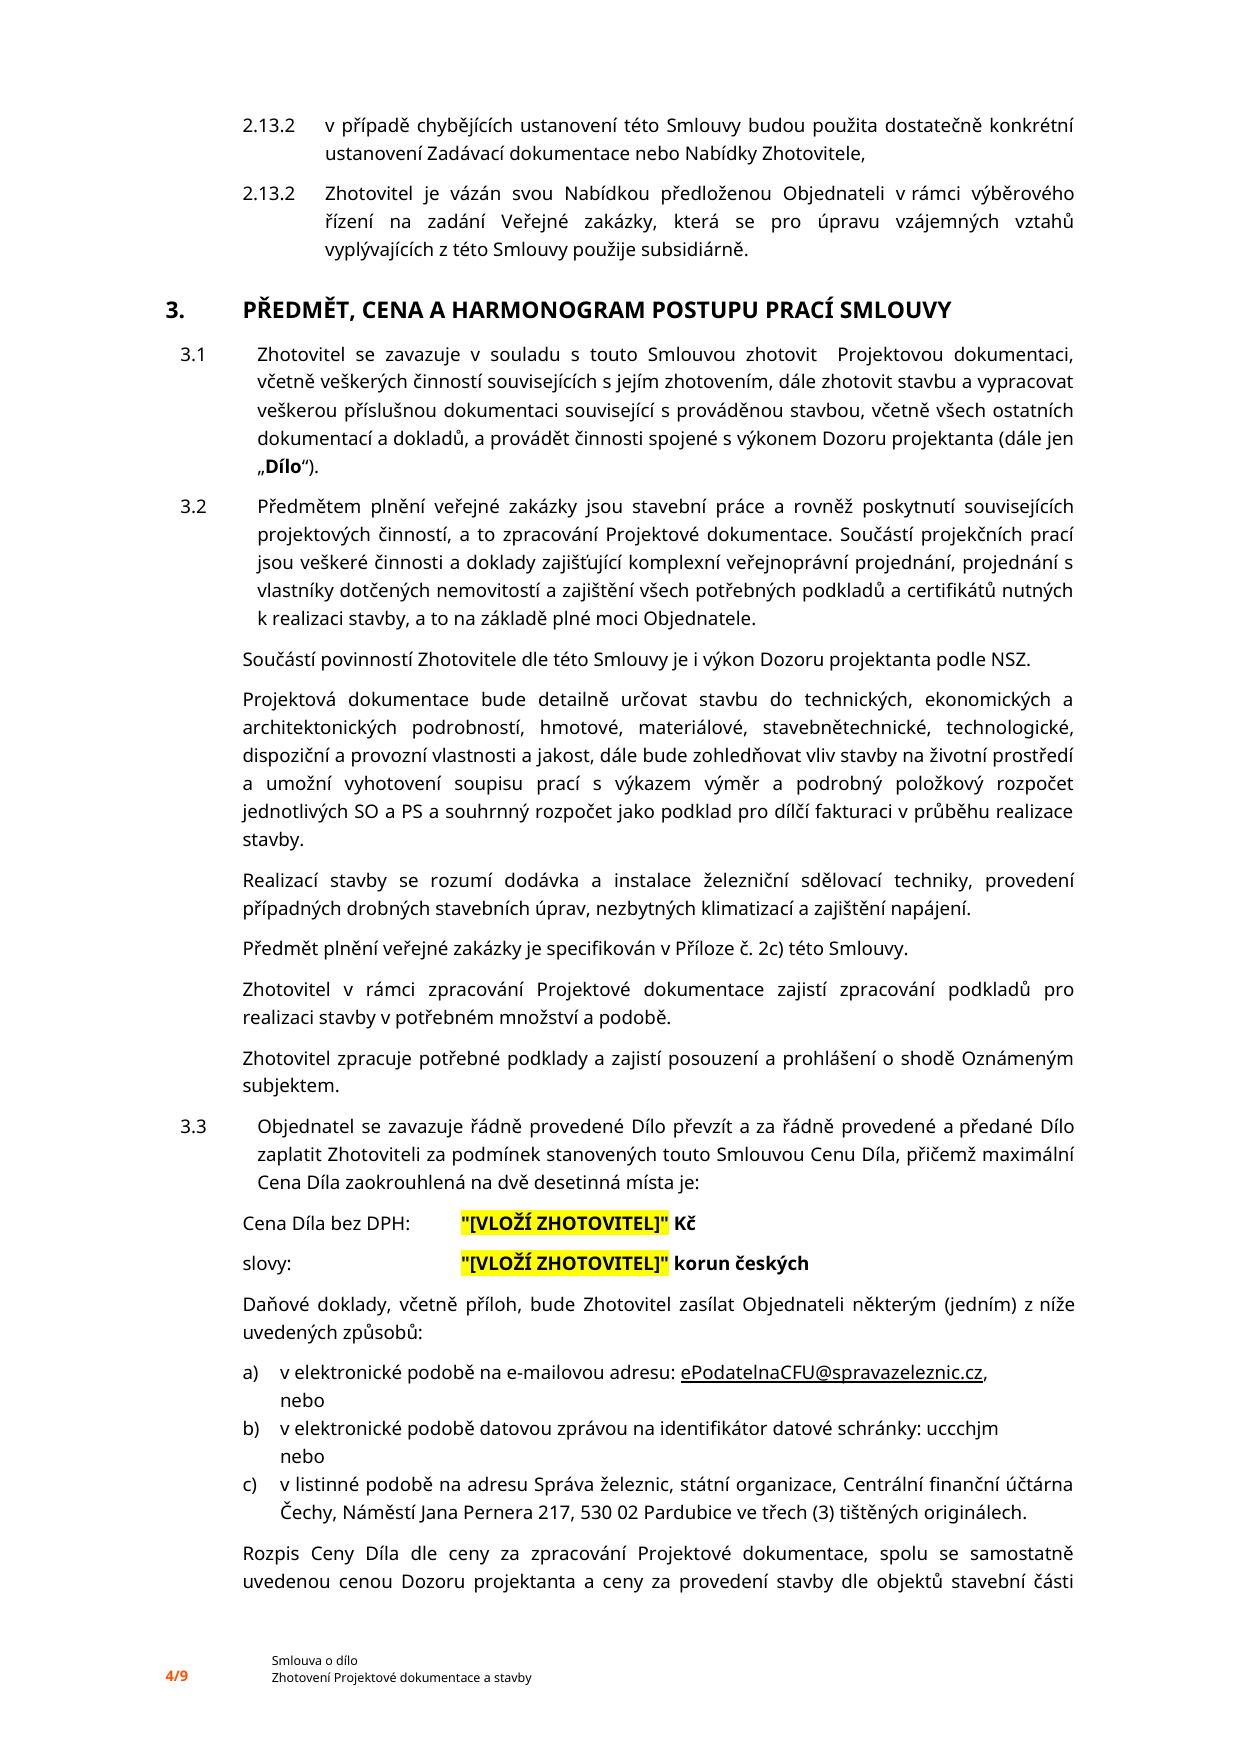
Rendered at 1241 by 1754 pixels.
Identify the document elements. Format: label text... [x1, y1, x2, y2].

text Zhotovitel je vázán svou Nabídkou předloženou Objednateli v rámci výběrového řízení na zadání Veřejné zakázky, která se pro úpravu vzájemných vztahů vyplývajících z této Smlouvy použije subsidiárně. [242, 181, 1075, 262]
text Cena Díla bez DPH: "[VLOŽÍ ZHOTOVITEL]" Kč [242, 1210, 461, 1235]
text v případě chybějících ustanovení této Smlouvy budou použita dostatečně konkrétní ustanovení Zadávací dokumentace nebo Nabídky Zhotovitele, [242, 112, 1075, 166]
text Součástí povinností Zhotovitele dle této Smlouvy je i výkon Dozoru projektanta podle NSZ. [242, 646, 1075, 672]
text Předmět plnění veřejné zakázky je specifikován v Příloze č. 2c) této Smlouvy. [242, 936, 1075, 961]
text Zhotovitel v rámci zpracování Projektové dokumentace zajistí zpracování podkladů pro realizaci stavby v potřebném množství a podobě. [242, 976, 1075, 1030]
text slovy: "[VLOŽÍ ZHOTOVITEL]" korun českých [242, 1250, 461, 1276]
text Zhotovitel se zavazuje v souladu s touto Smlouvou zhotovit Projektovou dokumentaci, včetně veškerých činností souvisejících s jejím zhotovením, dále zhotovit stavbu a vypracovat veškerou příslušnou dokumentaci související s prováděnou stavbou, včetně všech ostatních dokumentací a dokladů, a provádět činnosti spojené s výkonem Dozoru projektanta (dále jen „Dílo“). [180, 341, 1075, 478]
list v elektronické podobě na e-mailovou adresu: ePodatelnaCFU@spravazeleznic.cz, [242, 1359, 1075, 1385]
text Objednatel se zavazuje řádně provedené Dílo převzít a za řádně provedené a předané Dílo zaplatit Zhotoviteli za podmínek stanovených touto Smlouvou Cenu Díla, přičemž maximální Cena Díla zaokrouhlená na dvě desetinná místa je: [180, 1113, 1075, 1195]
text Daňové doklady, včetně příloh, bude Zhotovitel zasílat Objednateli některým (jedním) z níže uvedených způsobů: [242, 1291, 1075, 1344]
text nebo [280, 1387, 1075, 1413]
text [242, 1540, 1075, 1594]
list v listinné podobě na adresu Správa železnic, státní organizace, Centrální finanční účtárna Čechy, Náměstí Jana Pernera 217, 530 02 Pardubice ve třech (3) tištěných originálech. [242, 1472, 1075, 1525]
text Realizací stavby se rozumí dodávka a instalace železniční sdělovací techniky, provedení případných drobných stavebních úprav, nezbytných klimatizací a zajištění napájení. [242, 867, 1075, 921]
list v elektronické podobě datovou zprávou na identifikátor datové schránky: uccchjm [242, 1416, 1075, 1441]
text nebo [280, 1443, 1075, 1469]
text Předmětem plnění veřejné zakázky jsou stavební práce a rovněž poskytnutí souvisejících projektových činností, a to zpracování Projektové dokumentace. Součástí projekčních prací jsou veškeré činnosti a doklady zajišťující komplexní veřejnoprávní projednání, projednání s vlastníky dotčených nemovitostí a zajištění všech potřebných podkladů a certifikátů nutných k realizaci stavby, a to na základě plné moci Objednatele. [180, 493, 1075, 631]
text Zhotovitel zpracuje potřebné podklady a zajistí posouzení a prohlášení o shodě Oznámeným subjektem. [242, 1045, 1075, 1098]
text Cena Díla bez DPH: "[VLOŽÍ ZHOTOVITEL]" Kč [669, 1210, 1075, 1235]
text PŘEDMĚT, CENA A HARMONOGRAM POSTUPU PRACÍ SMLOUVY [165, 294, 1075, 325]
text slovy: "[VLOŽÍ ZHOTOVITEL]" korun českých [669, 1250, 1075, 1276]
text Projektová dokumentace bude detailně určovat stavbu do technických, ekonomických a architektonických podrobností, hmotové, materiálové, stavebnětechnické, technologické, dispoziční a provozní vlastnosti a jakost, dále bude zohledňovat vliv stavby na životní prostředí a umožní vyhotovení soupisu prací s výkazem výměr a podrobný položkový rozpočet jednotlivých SO a PS a souhrnný rozpočet jako podklad pro dílčí fakturaci v průběhu realizace stavby. [242, 687, 1075, 852]
